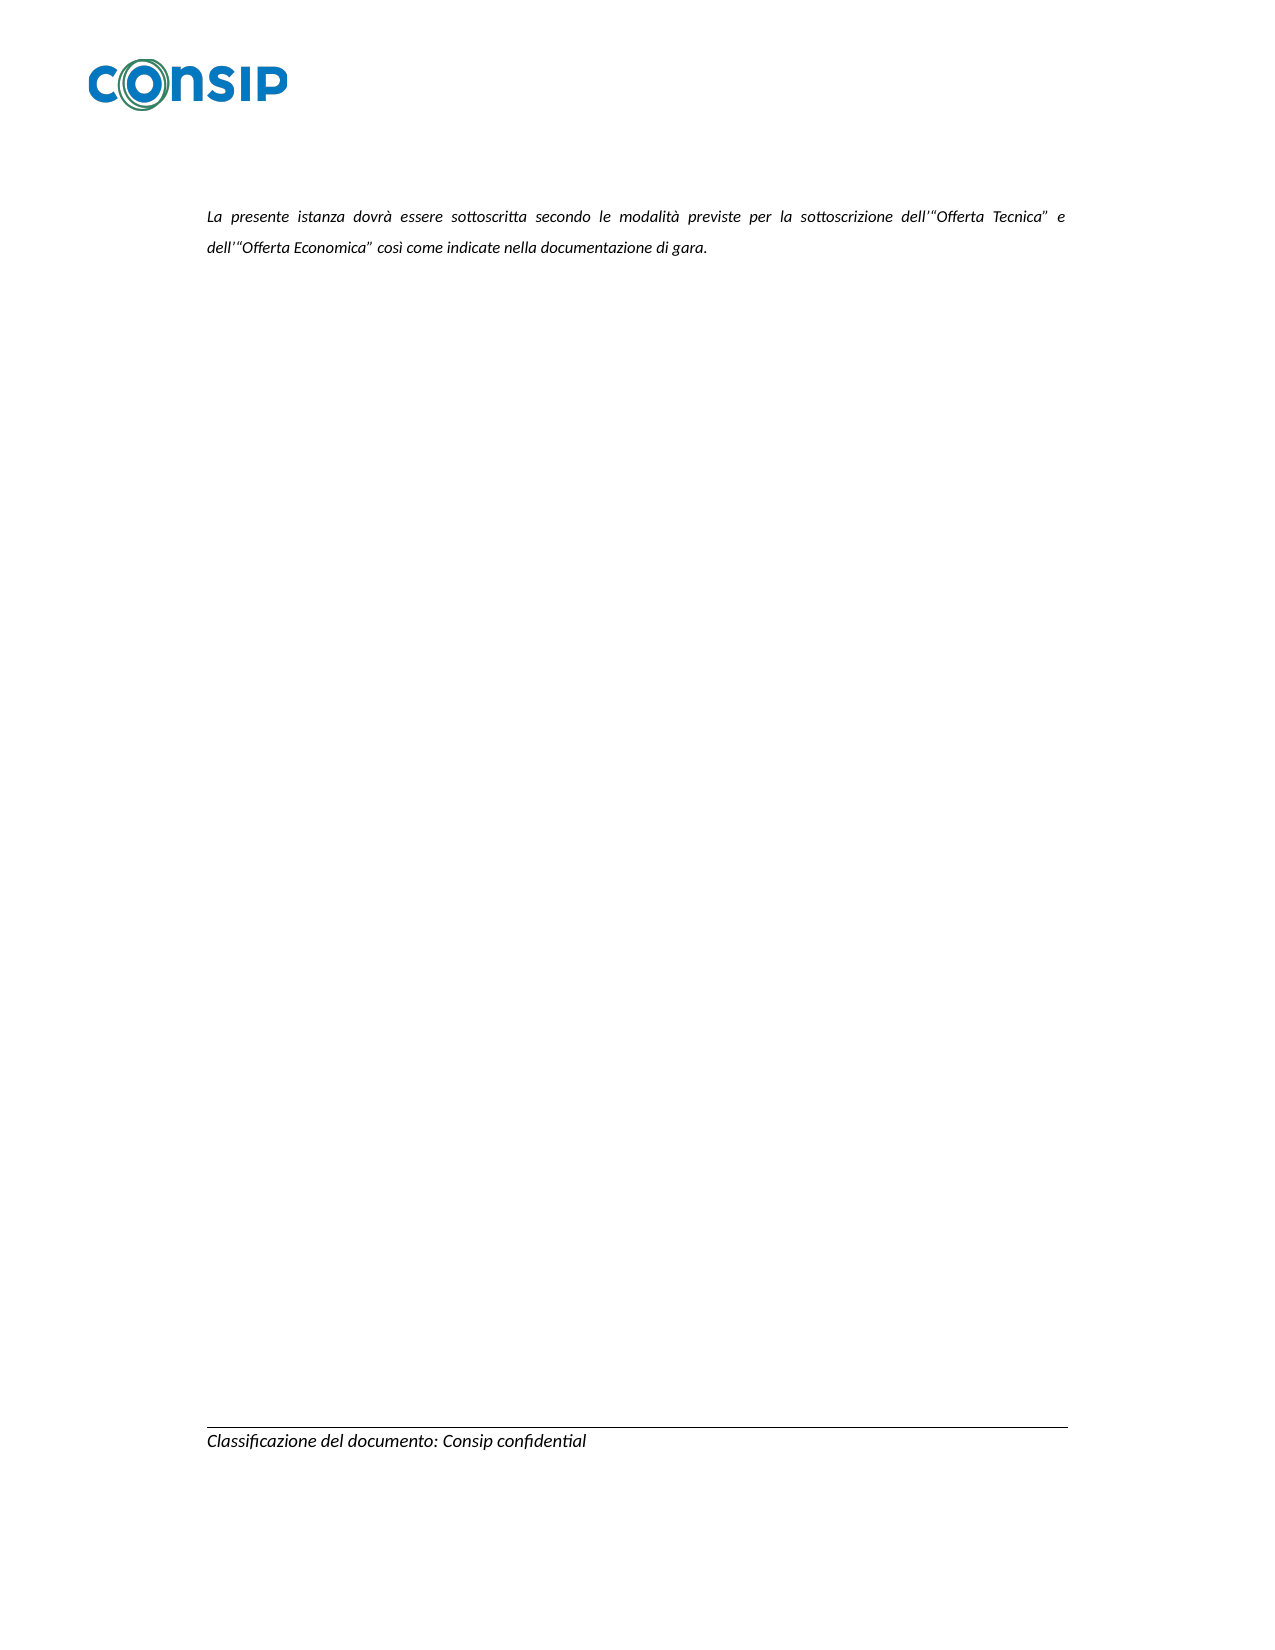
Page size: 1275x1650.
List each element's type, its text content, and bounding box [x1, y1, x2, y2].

text La presente istanza dovrà essere sottoscritta secondo le modalità previste per la sottoscrizione dell’“Offerta Tecnica” e dell’“Offerta Economica” così come indicate nella documentazione di gara. [207, 207, 1068, 257]
picture [88, 59, 288, 111]
